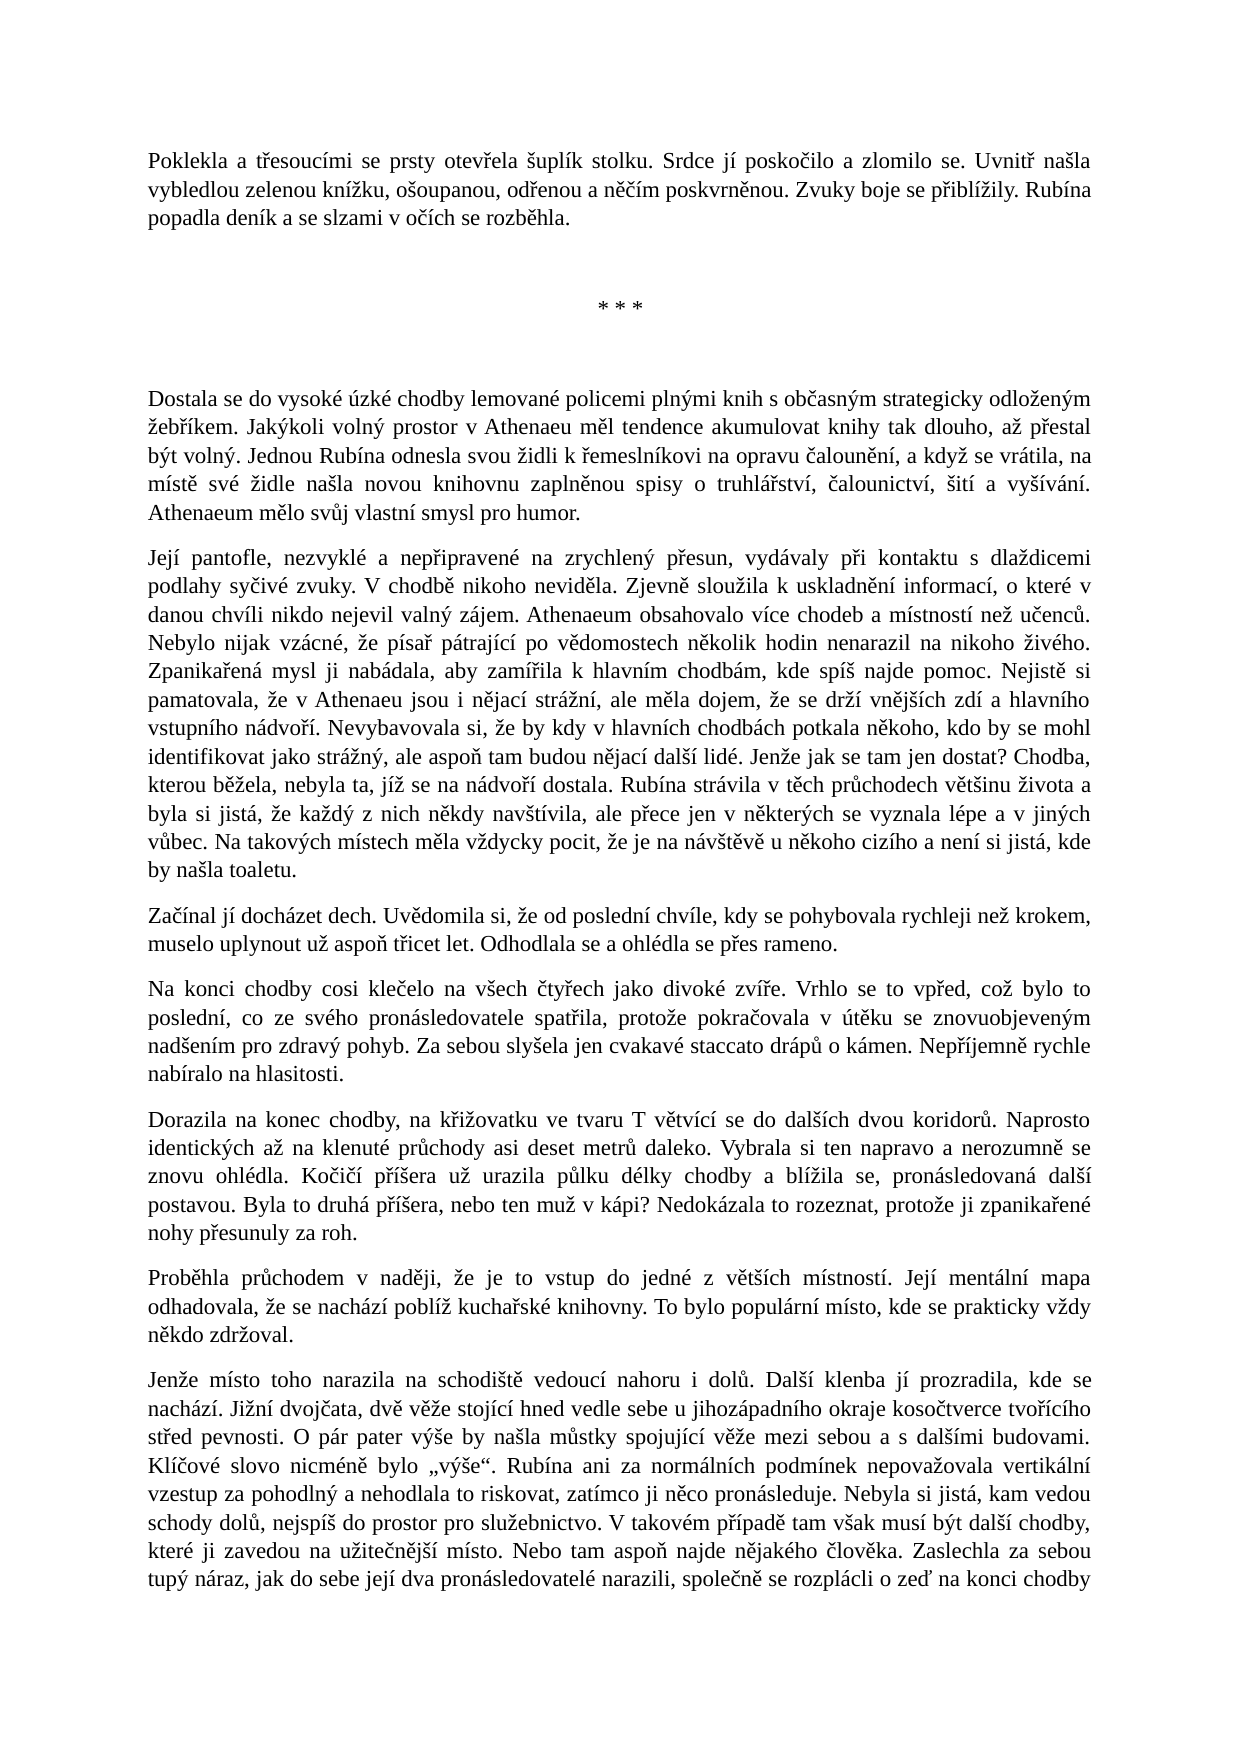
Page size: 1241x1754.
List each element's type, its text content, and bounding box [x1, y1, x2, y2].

text Poklekla a třesoucími se prsty otevřela šuplík stolku. Srdce jí poskočilo a zlomilo se. Uvnitř našla vybledlou zelenou knížku, ošoupanou, odřenou a něčím poskvrněnou. Zvuky boje se přiblížily. Rubína popadla deník a se slzami v očích se rozběhla. [148, 148, 1093, 231]
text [148, 1366, 1093, 1592]
text Dostala se do vysoké úzké chodby lemované policemi plnými knih s občasným strategicky odloženým žebříkem. Jakýkoli volný prostor v Athenaeu měl tendence akumulovat knihy tak dlouho, až přestal být volný. Jednou Rubína odnesla svou židli k řemeslníkovi na opravu čalounění, a když se vrátila, na místě své židle našla novou knihovnu zaplněnou spisy o truhlářství, čalounictví, šití a vyšívání. Athenaeum mělo svůj vlastní smysl pro humor. [148, 385, 1093, 525]
text Její pantofle, nezvyklé a nepřipravené na zrychlený přesun, vydávaly při kontaktu s dlaždicemi podlahy syčivé zvuky. V chodbě nikoho neviděla. Zjevně sloužila k uskladnění informací, o které v danou chvíli nikdo nejevil valný zájem. Athenaeum obsahovalo více chodeb a místností než učenců. Nebylo nijak vzácné, že písař pátrající po vědomostech několik hodin nenarazil na nikoho živého. Zpanikařená mysl ji nabádala, aby zamířila k hlavním chodbám, kde spíš najde pomoc. Nejistě si pamatovala, že v Athenaeu jsou i nějací strážní, ale měla dojem, že se drží vnějších zdí a hlavního vstupního nádvoří. Nevybavovala si, že by kdy v hlavních chodbách potkala někoho, kdo by se mohl identifikovat jako strážný, ale aspoň tam budou nějací další lidé. Jenže jak se tam jen dostat? Chodba, kterou běžela, nebyla ta, jíž se na nádvoří dostala. Rubína strávila v těch průchodech většinu života a byla si jistá, že každý z nich někdy navštívila, ale přece jen v některých se vyznala lépe a v jiných vůbec. Na takových místech měla vždycky pocit, že je na návštěvě u někoho cizího a není si jistá, kde by našla toaletu. [148, 544, 1093, 883]
text Na konci chodby cosi klečelo na všech čtyřech jako divoké zvíře. Vrhlo se to vpřed, což bylo to poslední, co ze svého pronásledovatele spatřila, protože pokračovala v útěku se znovuobjeveným nadšením pro zdravý pohyb. Za sebou slyšela jen cvakavé staccato drápů o kámen. Nepříjemně rychle nabíralo na hlasitosti. [148, 975, 1093, 1087]
text Proběhla průchodem v naději, že je to vstup do jedné z větších místností. Její mentální mapa odhadovala, že se nachází poblíž kuchařské knihovny. To bylo populární místo, kde se prakticky vždy někdo zdržoval. [148, 1264, 1093, 1348]
text * * * [148, 295, 1093, 321]
text Začínal jí docházet dech. Uvědomila si, že od poslední chvíle, kdy se pohybovala rychleji než krokem, muselo uplynout už aspoň třicet let. Odhodlala se a ohlédla se přes rameno. [148, 902, 1093, 956]
text Dorazila na konec chodby, na křižovatku ve tvaru T větvící se do dalších dvou koridorů. Naprosto identických až na klenuté průchody asi deset metrů daleko. Vybrala si ten napravo a nerozumně se znovu ohlédla. Kočičí příšera už urazila půlku délky chodby a blížila se, pronásledovaná další postavou. Byla to druhá příšera, nebo ten muž v kápi? Nedokázala to rozeznat, protože ji zpanikařené nohy přesunuly za roh. [148, 1106, 1093, 1246]
